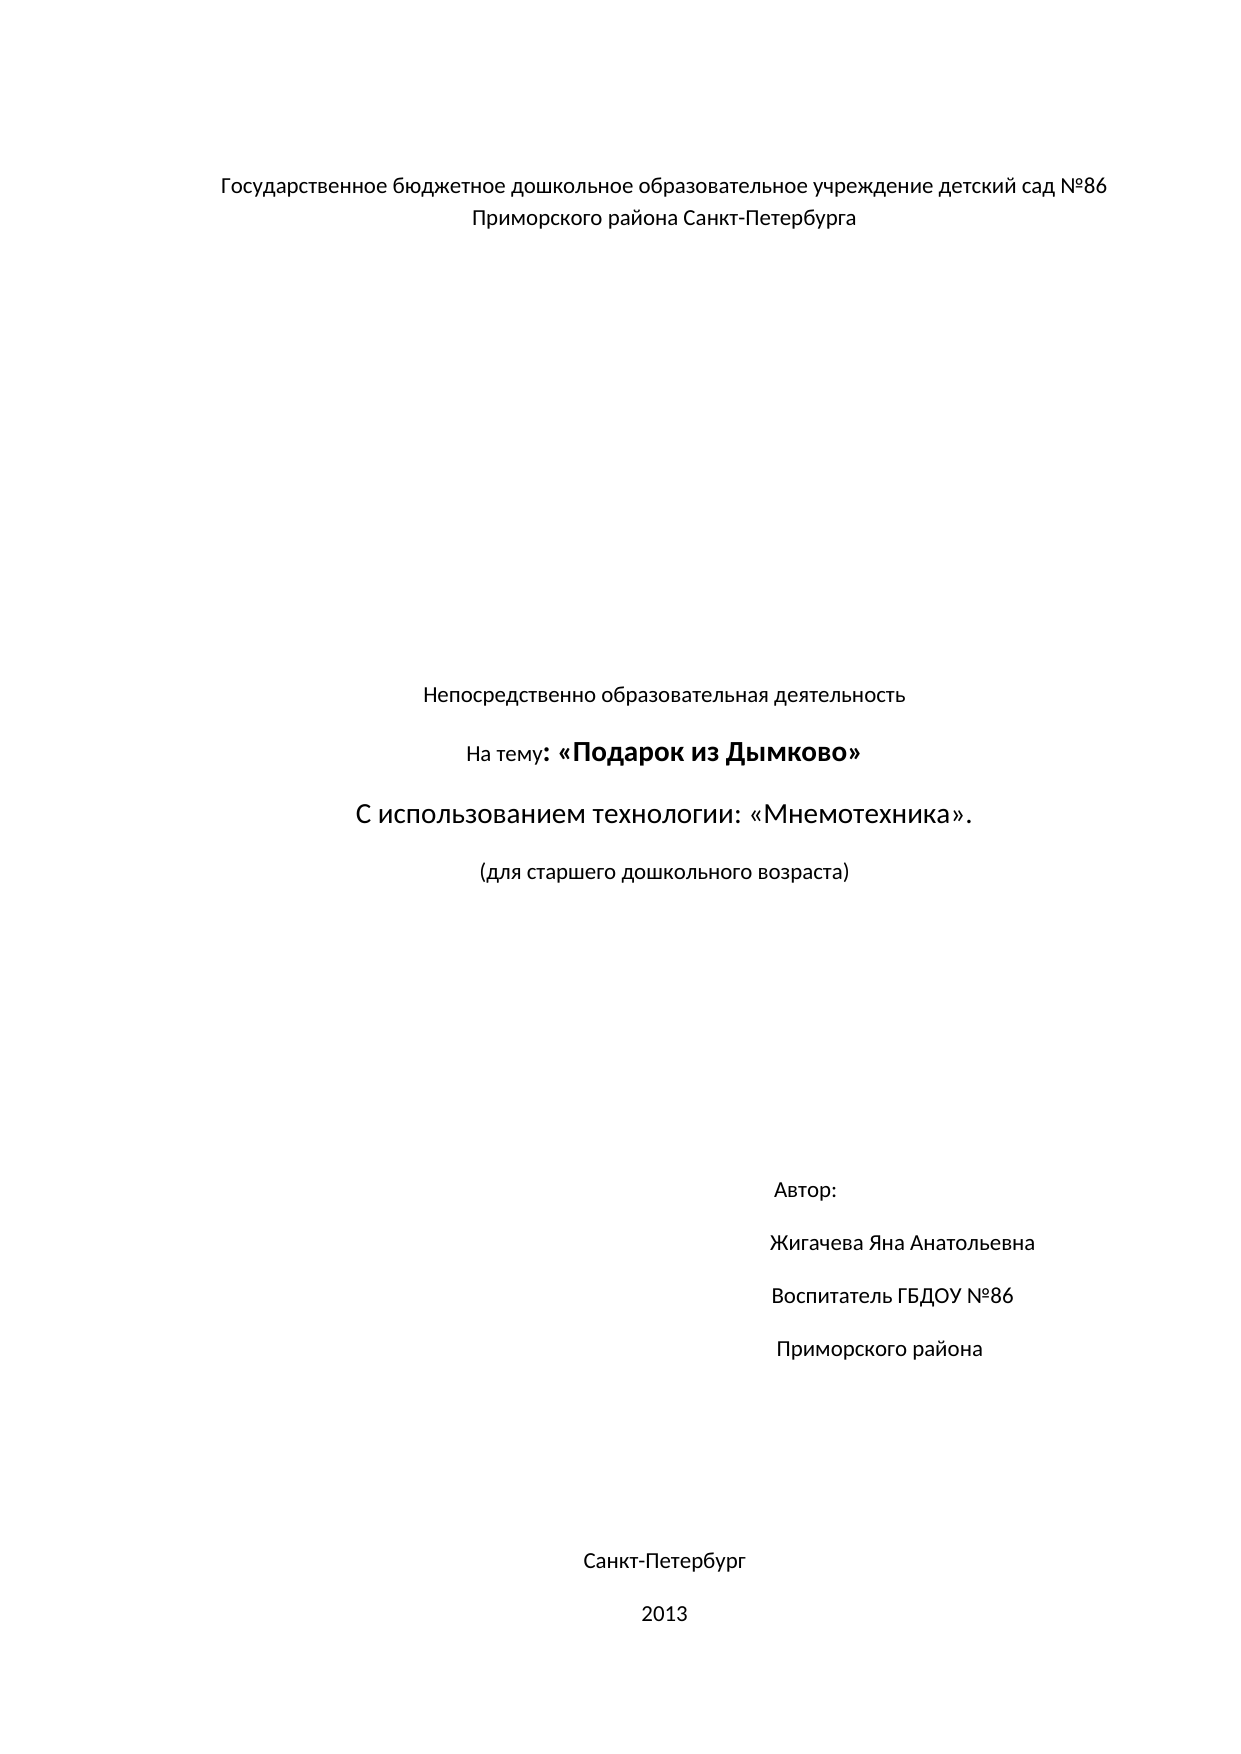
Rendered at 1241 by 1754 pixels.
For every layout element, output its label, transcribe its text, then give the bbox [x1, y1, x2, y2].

text Воспитатель ГБДОУ №86 [177, 1281, 1152, 1309]
text Жигачева Яна Анатольевна [177, 1228, 1152, 1256]
text На тему: «Подарок из Дымково» [177, 733, 1152, 769]
text С использованием технологии: «Мнемотехника». [177, 795, 1152, 831]
text Государственное бюджетное дошкольное образовательное учреждение детский сад №86 Приморского района Санкт-Петербурга [177, 171, 1152, 231]
text 2013 [177, 1599, 1152, 1627]
text (для старшего дошкольного возраста) [177, 857, 1152, 885]
text Санкт-Петербург [177, 1546, 1152, 1574]
text Автор: [177, 1175, 1152, 1203]
text Непосредственно образовательная деятельность [177, 681, 1152, 708]
text Приморского района [177, 1334, 1152, 1362]
